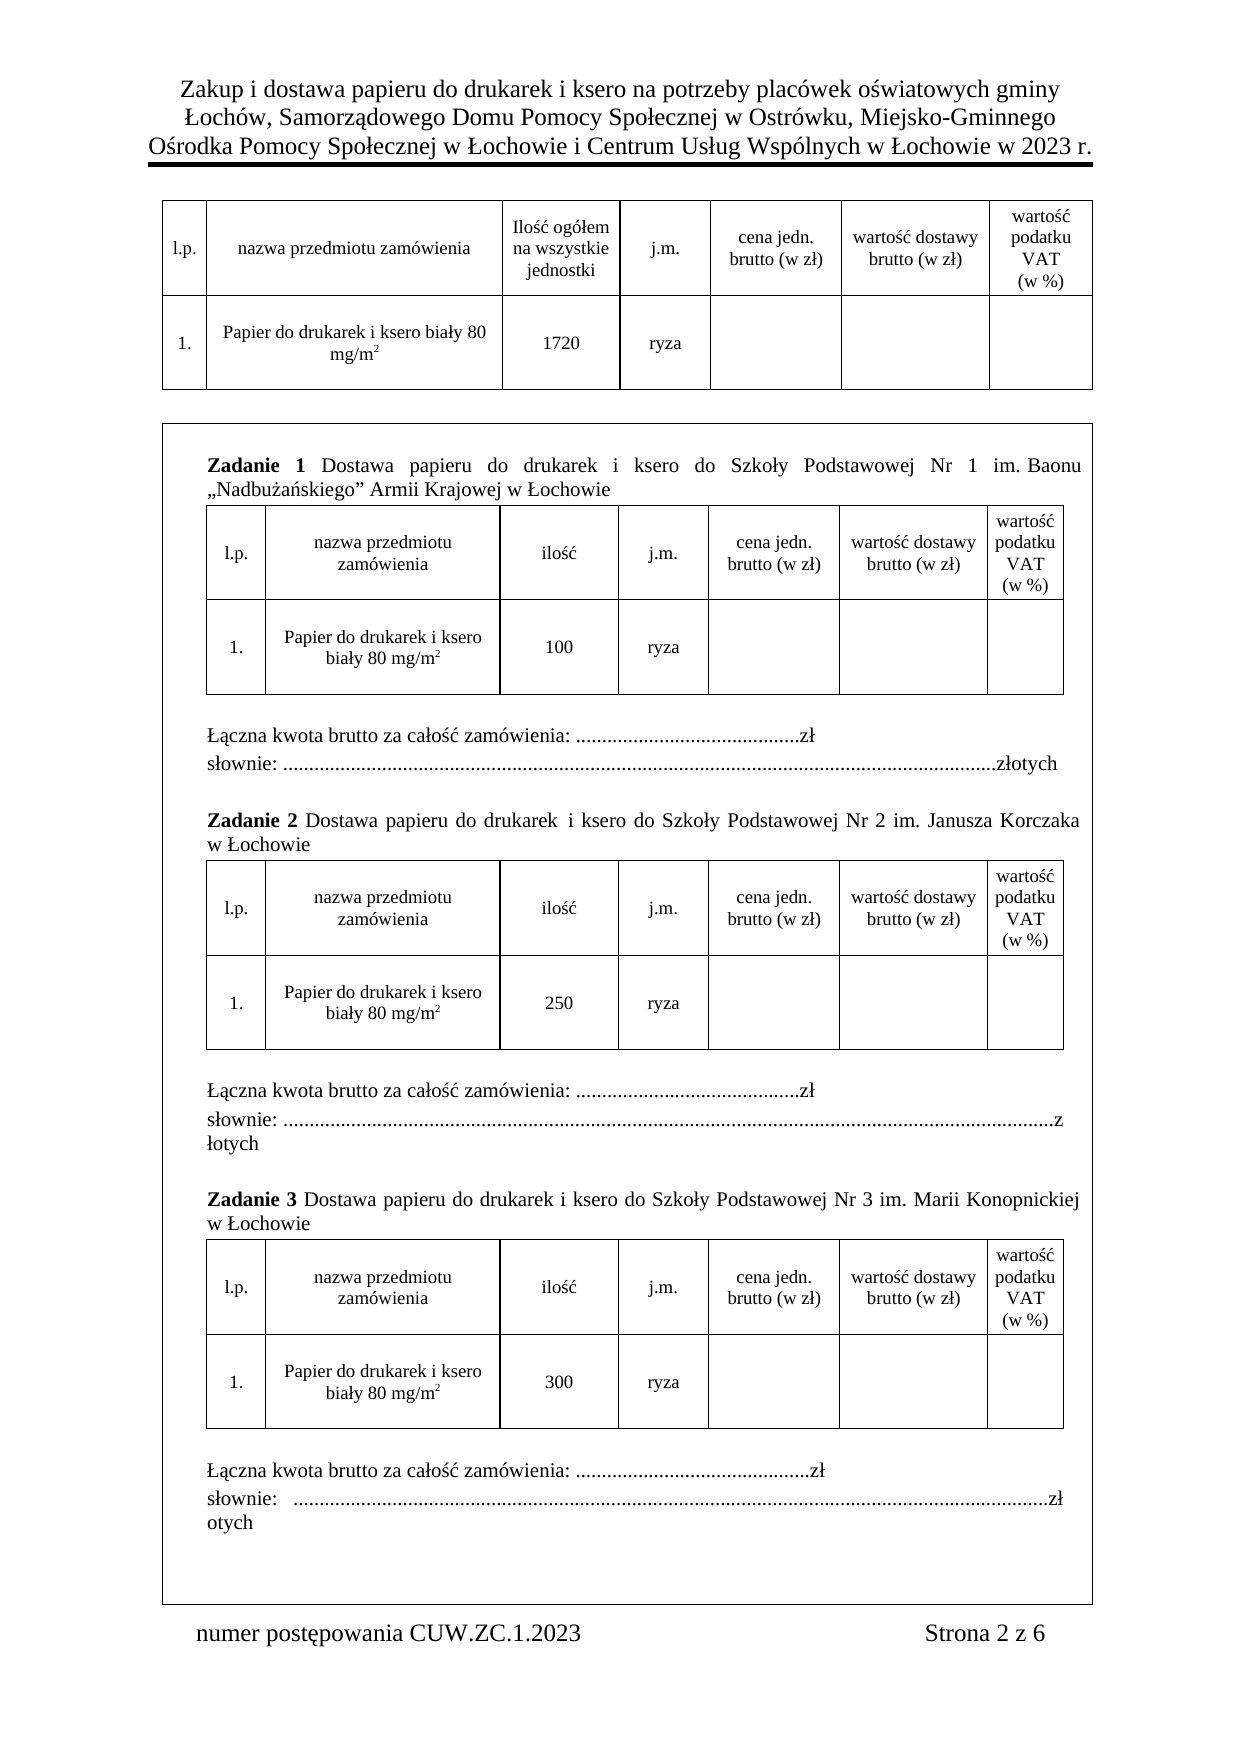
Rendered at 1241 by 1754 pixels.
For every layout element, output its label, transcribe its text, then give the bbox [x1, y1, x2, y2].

table_header Ilość ogółem na wszystkie jednostki [503, 201, 619, 295]
table_cell [842, 296, 989, 389]
table_header wartość dostawy brutto (w zł) [842, 201, 989, 295]
table_header nazwa przedmiotu zamówienia [207, 201, 502, 295]
table_cell 1720 [503, 296, 619, 389]
table_cell [711, 296, 841, 389]
table_cell ryza [621, 296, 710, 389]
table_header cena jedn. brutto (w zł) [711, 201, 841, 295]
table_cell Papier do drukarek i ksero biały 80 mg/m2 [207, 296, 502, 389]
table_header l.p. [163, 201, 206, 295]
table_cell 1. [163, 296, 206, 389]
table_cell [990, 296, 1092, 389]
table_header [163, 424, 1092, 1604]
table_header wartość podatku VAT (w %) [990, 201, 1092, 295]
table_header j.m. [621, 201, 710, 295]
